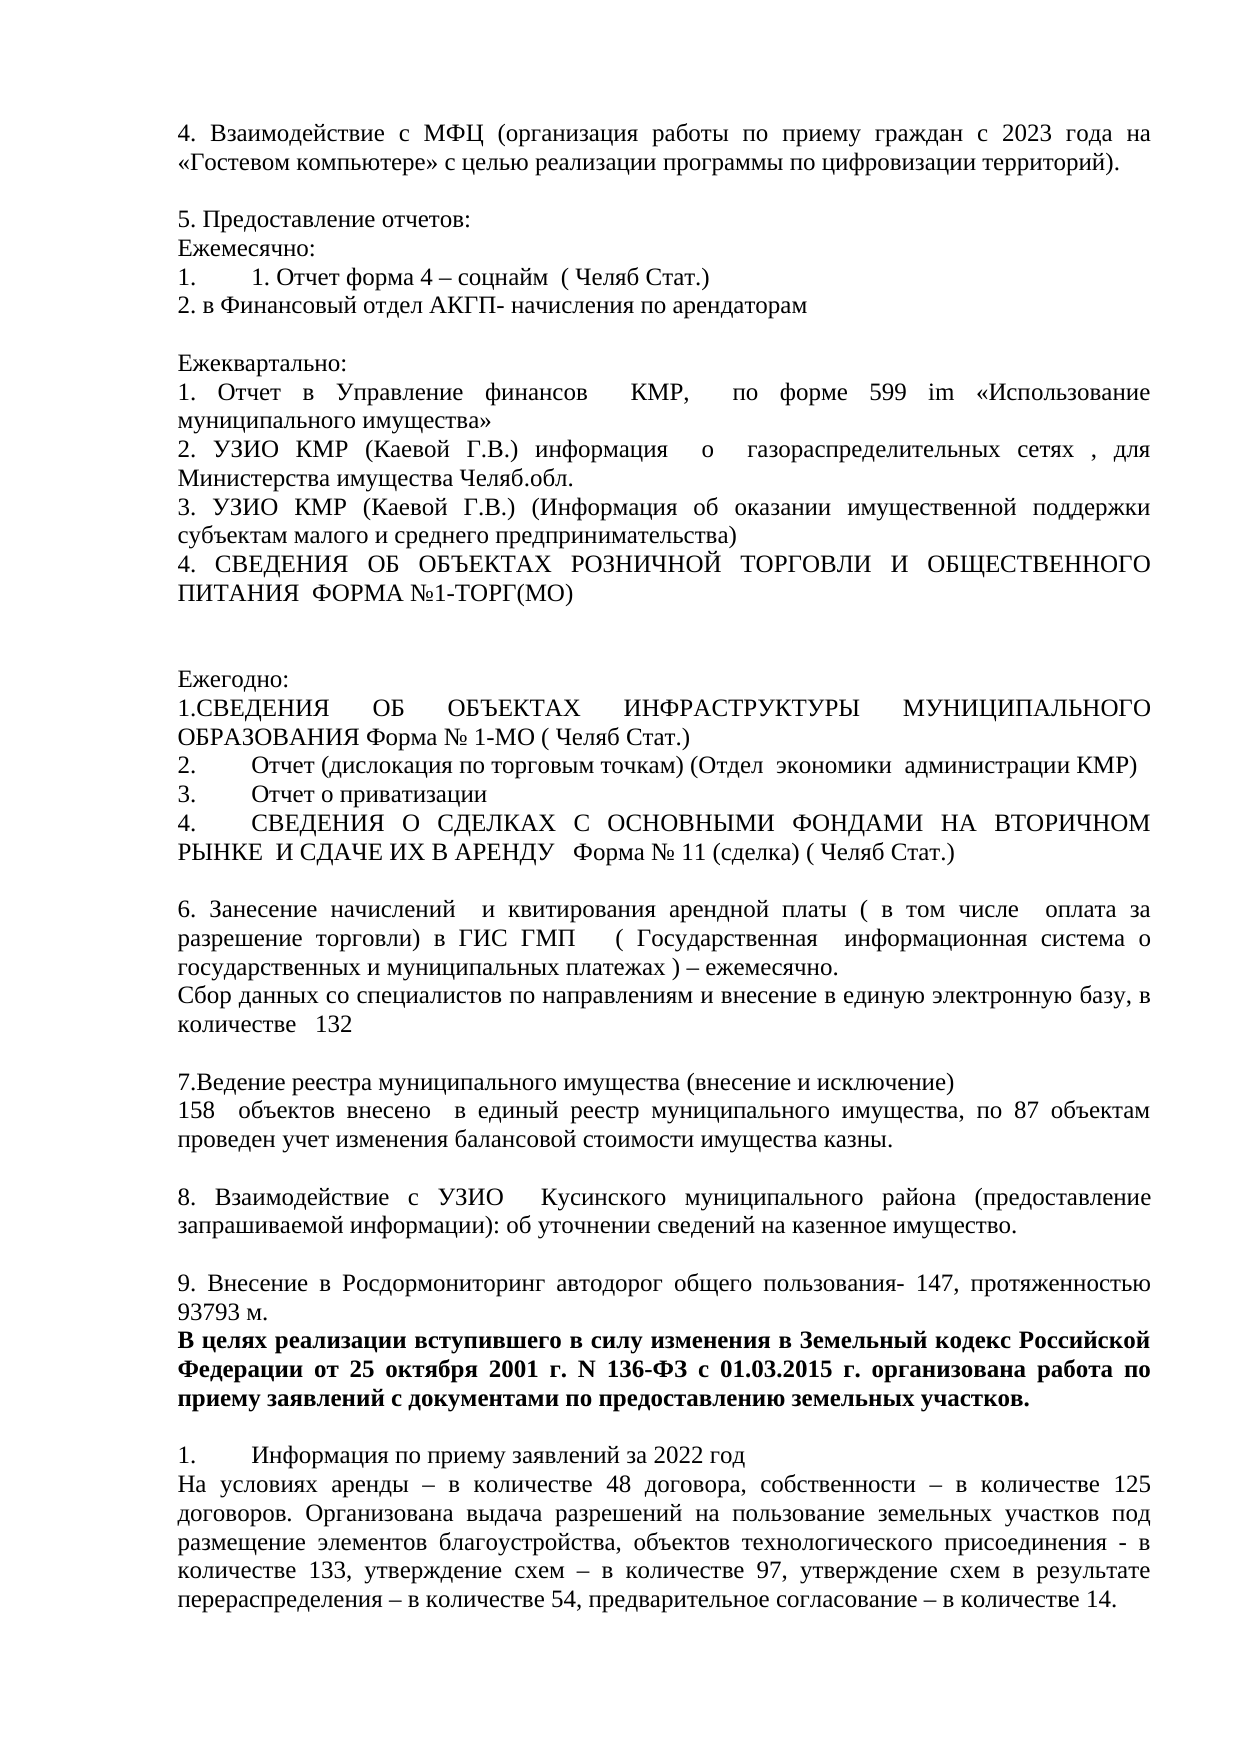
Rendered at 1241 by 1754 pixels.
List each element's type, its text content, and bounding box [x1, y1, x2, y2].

text 1.СВЕДЕНИЯ ОБ ОБЪЕКТАХ ИНФРАСТРУКТУРЫ МУНИЦИПАЛЬНОГО ОБРАЗОВАНИЯ Форма № 1-МО ( Челяб Стат.) [177, 693, 1152, 751]
text 2. в Финансовый отдел АКГП- начисления по арендаторам [177, 291, 1152, 319]
text 4. Взаимодействие с МФЦ (организация работы по приему граждан с 2023 года на «Гостевом компьютере» с целью реализации программы по цифровизации территорий). [177, 118, 1152, 176]
text Сбор данных со специалистов по направлениям и внесение в единую электронную базу, в количестве 132 [177, 981, 1152, 1038]
text Ежеквартально: [177, 348, 1152, 377]
text Ежемесячно: [177, 233, 1152, 262]
text 1. Отчет в Управление финансов КМР, по форме 599 im «Использование муниципального имущества» [177, 377, 1152, 434]
text 3. Отчет о приватизации [177, 779, 1152, 808]
text На условиях аренды – в количестве 48 договора, собственности – в количестве 125 договоров. Организована выдача разрешений на пользование земельных участков под размещение элементов благоустройства, объектов технологического присоединения - в количестве 133, утверждение схем – в количестве 97, утверждение схем в результате перераспределения – в количестве 54, предварительное согласование – в количестве 14. [177, 1469, 1152, 1613]
text 7.Ведение реестра муниципального имущества (внесение и исключение) [177, 1067, 1152, 1096]
text 9. Внесение в Росдормониторинг автодорог общего пользования- 147, протяженностью 93793 м. [177, 1268, 1152, 1326]
text 6. Занесение начислений и квитирования арендной платы ( в том числе оплата за разрешение торговли) в ГИС ГМП ( Государственная информационная система о государственных и муниципальных платежах ) – ежемесячно. [177, 894, 1152, 981]
text 3. УЗИО КМР (Каевой Г.В.) (Информация об оказании имущественной поддержки субъектам малого и среднего предпринимательства) [177, 492, 1152, 549]
text 4. СВЕДЕНИЯ ОБ ОБЪЕКТАХ РОЗНИЧНОЙ ТОРГОВЛИ И ОБЩЕСТВЕННОГО ПИТАНИЯ ФОРМА №1-ТОРГ(МО) [177, 549, 1152, 607]
text 1. Информация по приему заявлений за 2022 год [177, 1441, 1152, 1469]
text 2. Отчет (дислокация по торговым точкам) (Отдел экономики администрации КМР) [177, 751, 1152, 779]
text 2. УЗИО КМР (Каевой Г.В.) информация о газораспределительных сетях , для Министерства имущества Челяб.обл. [177, 434, 1152, 492]
text В целях реализации вступившего в силу изменения в Земельный кодекс Российской Федерации от 25 октября 2001 г. N 136-ФЗ с 01.03.2015 г. организована работа по приему заявлений с документами по предоставлению земельных участков. [177, 1326, 1152, 1412]
text 4. СВЕДЕНИЯ О СДЕЛКАХ С ОСНОВНЫМИ ФОНДАМИ НА ВТОРИЧНОМ РЫНКЕ И СДАЧЕ ИХ В АРЕНДУ Форма № 11 (сделка) ( Челяб Стат.) [177, 808, 1152, 866]
text 158 объектов внесено в единый реестр муниципального имущества, по 87 объектам проведен учет изменения балансовой стоимости имущества казны. [177, 1096, 1152, 1153]
text Ежегодно: [177, 664, 1152, 693]
text 5. Предоставление отчетов: [177, 204, 1152, 233]
text 1. 1. Отчет форма 4 – соцнайм ( Челяб Стат.) [177, 262, 1152, 291]
text 8. Взаимодействие с УЗИО Кусинского муниципального района (предоставление запрашиваемой информации): об уточнении сведений на казенное имущество. [177, 1182, 1152, 1239]
